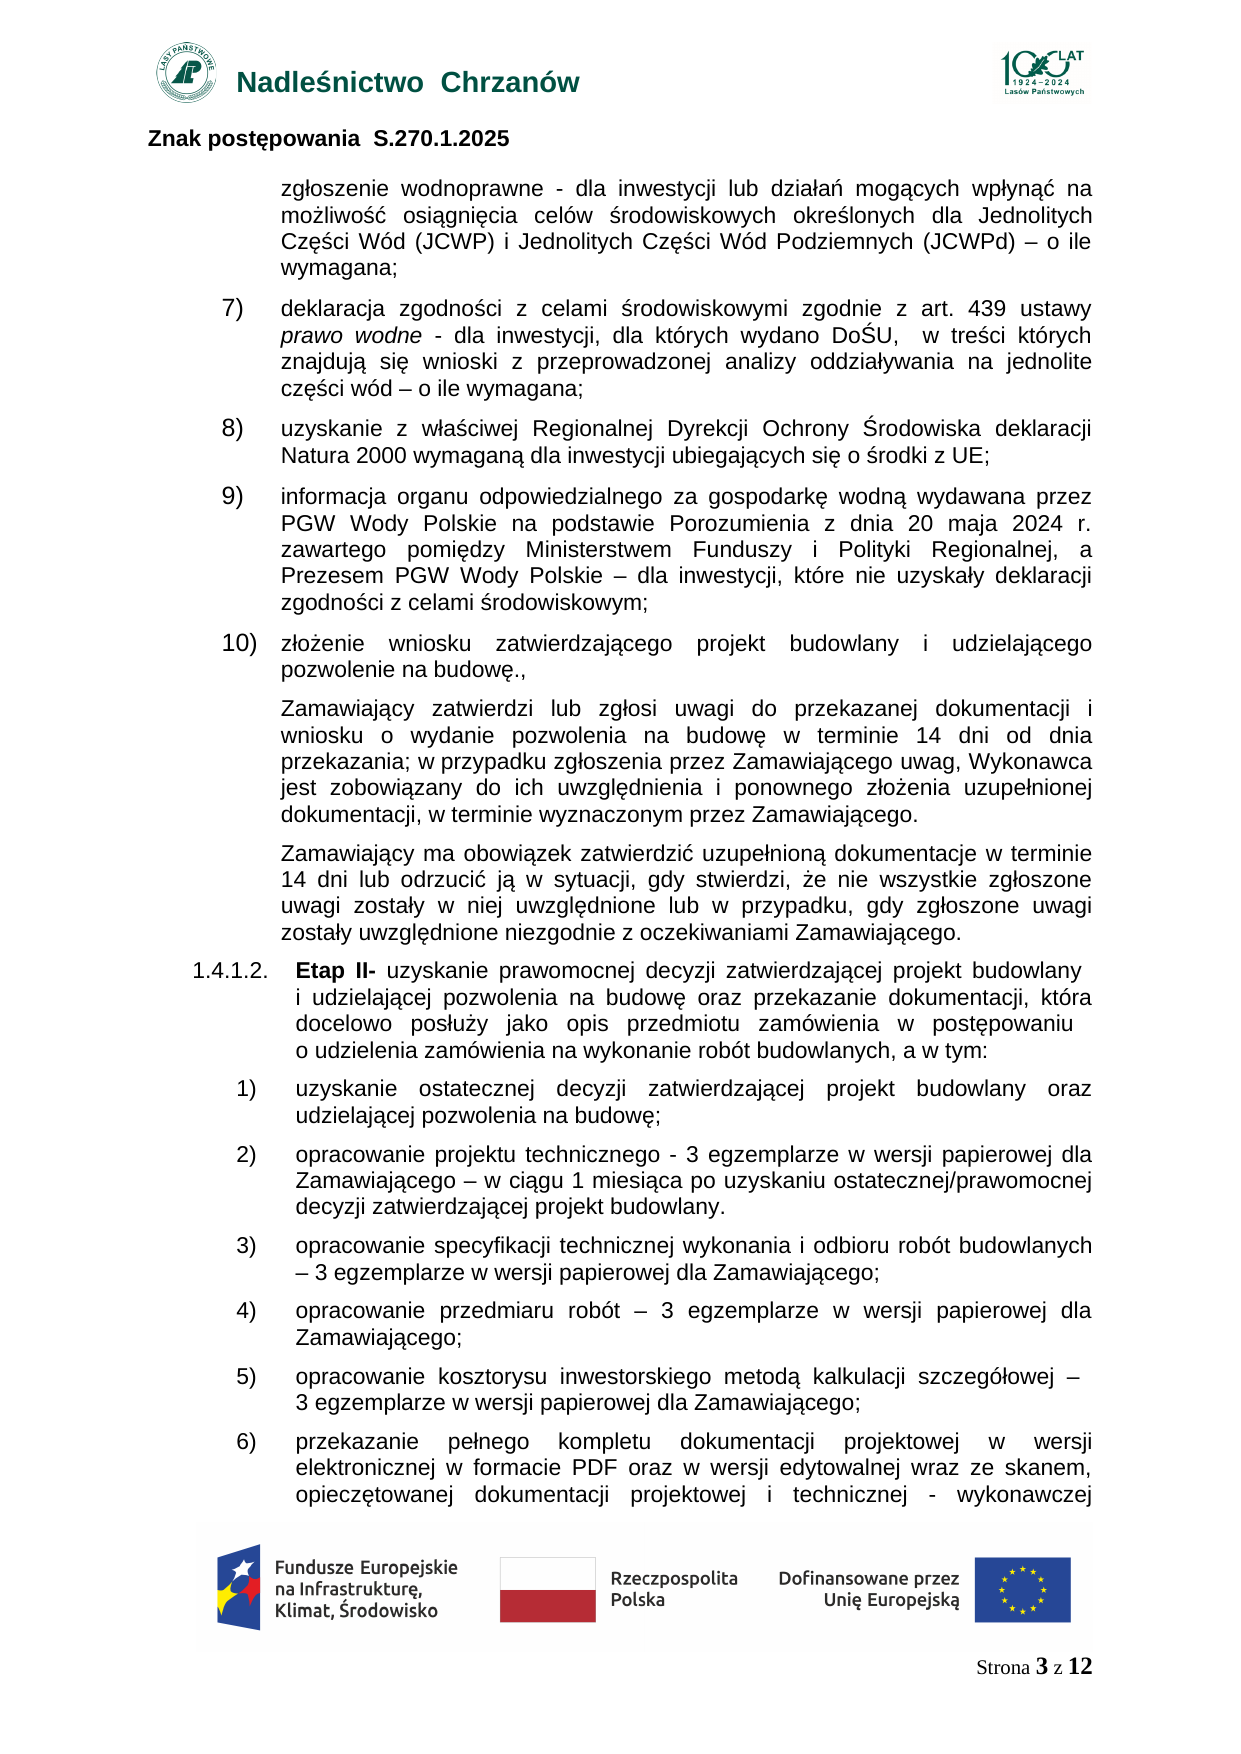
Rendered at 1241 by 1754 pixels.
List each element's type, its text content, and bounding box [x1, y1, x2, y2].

list złożenie wniosku zatwierdzającego projekt budowlany i udzielającego pozwolenie na budowę., [221, 628, 1093, 683]
text 5) opracowanie kosztorysu inwestorskiego metodą kalkulacji szczegółowej – 3 egzemplarze w wersji papierowej dla Zamawiającego; [236, 1363, 1093, 1415]
text 1) uzyskanie ostatecznej decyzji zatwierdzającej projekt budowlany oraz udzielającej pozwolenia na budowę; [236, 1075, 1093, 1128]
text 2) opracowanie projektu technicznego - 3 egzemplarze w wersji papierowej dla Zamawiającego – w ciągu 1 miesiąca po uzyskaniu ostatecznej/prawomocnej decyzji zatwierdzającej projekt budowlany. [236, 1141, 1093, 1220]
text 1.4.1.2. Etap II- uzyskanie prawomocnej decyzji zatwierdzającej projekt budowlany i udzielającej pozwolenia na budowę oraz przekazanie dokumentacji, która docelowo posłuży jako opis przedmiotu zamówienia w postępowaniu o udzielenia zamówienia na wykonanie robót budowlanych, a w tym: [192, 957, 1093, 1063]
text Zamawiający ma obowiązek zatwierdzić uzupełnioną dokumentacje w terminie 14 dni lub odrzucić ją w sytuacji, gdy stwierdzi, że nie wszystkie zgłoszone uwagi zostały w niej uwzględnione lub w przypadku, gdy zgłoszone uwagi zostały uwzględnione niezgodnie z oczekiwaniami Zamawiającego. [281, 839, 1093, 945]
list uzyskanie z właściwej Regionalnej Dyrekcji Ochrony Środowiska deklaracji Natura 2000 wymaganą dla inwestycji ubiegających się o środki z UE; [221, 413, 1093, 468]
picture [992, 42, 1092, 104]
list deklaracja zgodności z celami środowiskowymi zgodnie z art. 439 ustawy prawo wodne - dla inwestycji, dla których wydano DoŚU, w treści których znajdują się wnioski z przeprowadzonej analizy oddziaływania na jednolite części wód – o ile wymagana; [221, 293, 1093, 401]
picture [196, 1522, 1093, 1652]
text 4) opracowanie przedmiaru robót – 3 egzemplarze w wersji papierowej dla Zamawiającego; [236, 1297, 1093, 1350]
text Zamawiający zatwierdzi lub zgłosi uwagi do przekazanej dokumentacji i wniosku o wydanie pozwolenia na budowę w terminie 14 dni od dnia przekazania; w przypadku zgłoszenia przez Zamawiającego uwag, Wykonawca jest zobowiązany do ich uwzględnienia i ponownego złożenia uzupełnionej dokumentacji, w terminie wyznaczonym przez Zamawiającego. [281, 695, 1093, 827]
text 3) opracowanie specyfikacji technicznej wykonania i odbioru robót budowlanych – 3 egzemplarze w wersji papierowej dla Zamawiającego; [236, 1232, 1093, 1285]
list informacja organu odpowiedzialnego za gospodarkę wodną wydawana przez PGW Wody Polskie na podstawie Porozumienia z dnia 20 maja 2024 r. zawartego pomiędzy Ministerstwem Funduszy i Polityki Regionalnej, a Prezesem PGW Wody Polskie – dla inwestycji, które nie uzyskały deklaracji zgodności z celami środowiskowym; [221, 481, 1093, 615]
